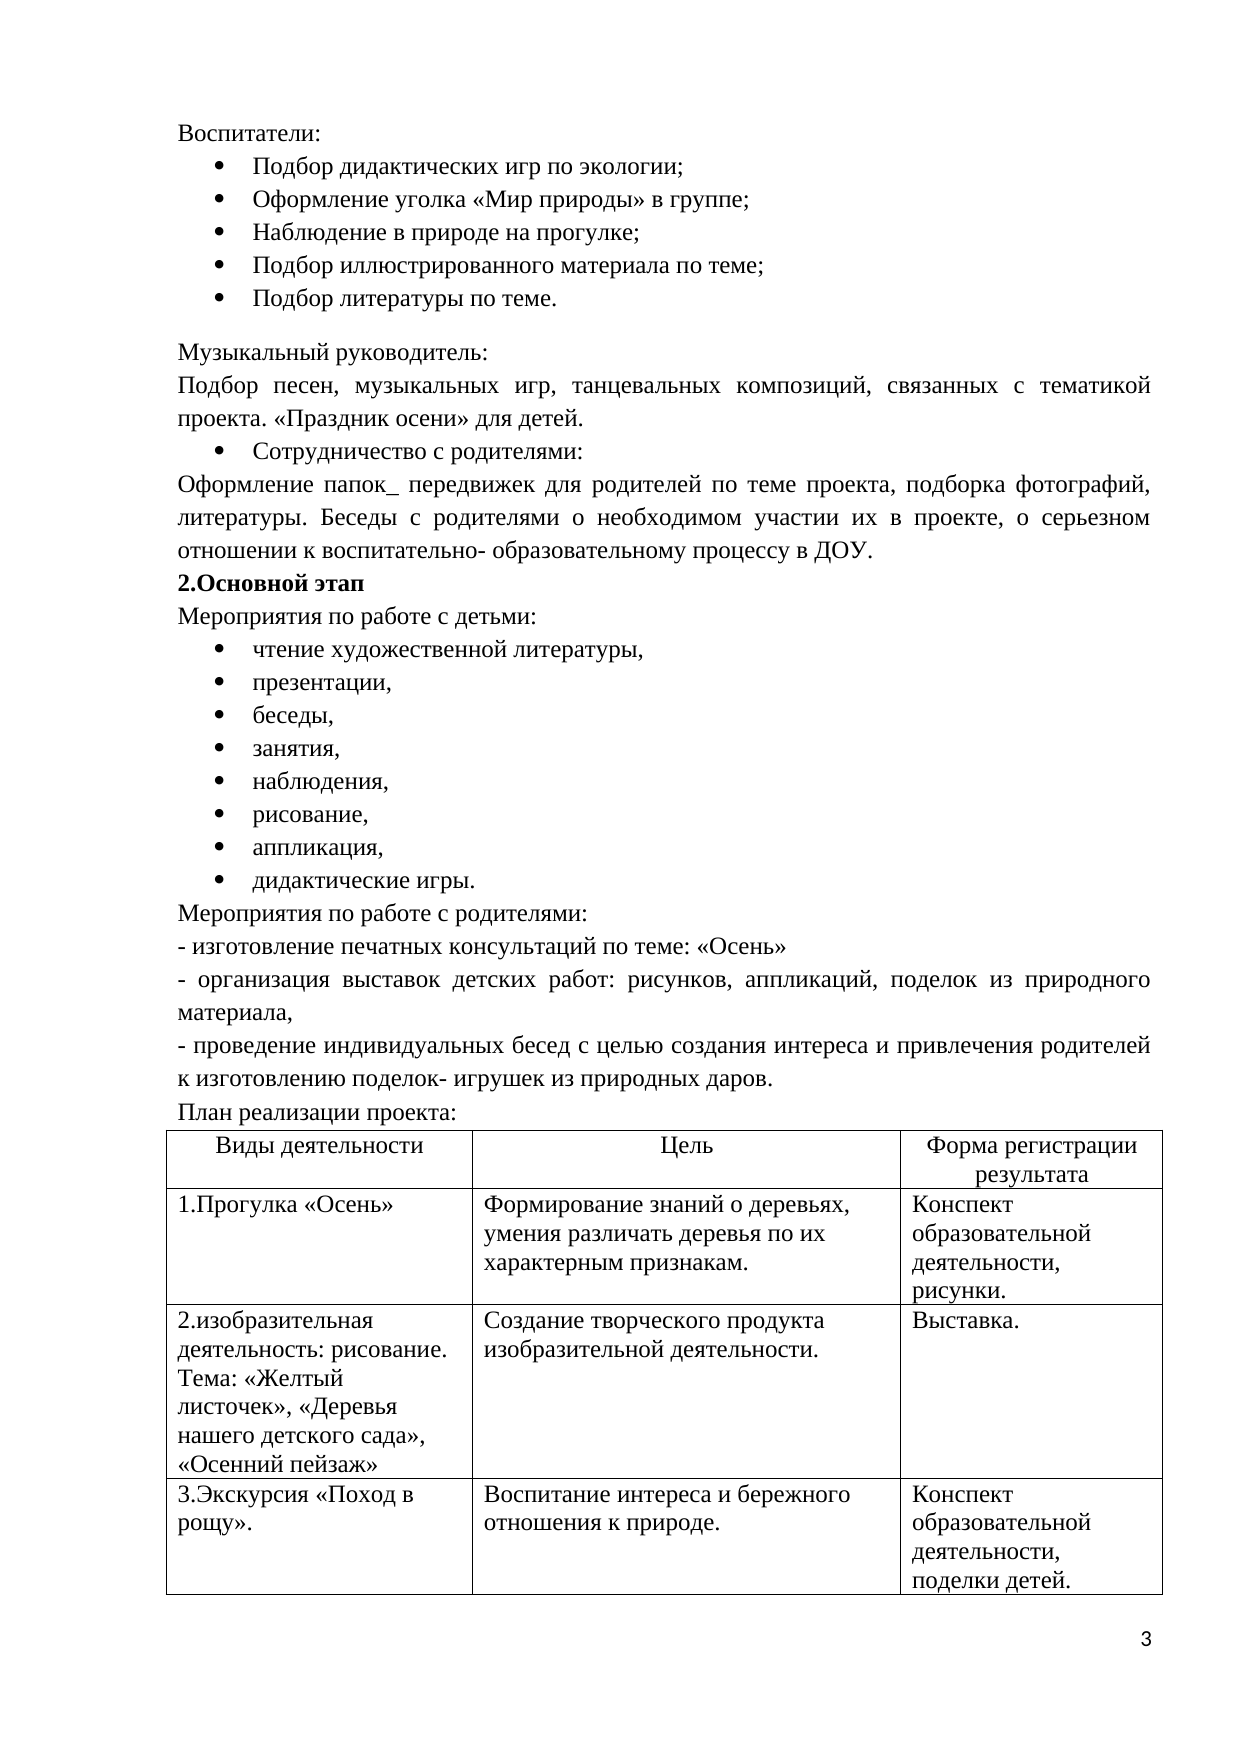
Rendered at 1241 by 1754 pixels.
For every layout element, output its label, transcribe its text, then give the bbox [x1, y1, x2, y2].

list Подбор иллюстрированного материала по теме; [215, 250, 1152, 279]
list Оформление уголка «Мир природы» в группе; [215, 184, 1152, 213]
text - проведение индивидуальных бесед с целью создания интереса и привлечения родителей к изготовлению поделок- игрушек из природных даров. [177, 1031, 1152, 1092]
table_header Цель [473, 1131, 900, 1188]
list Сотрудничество с родителями: [215, 436, 1152, 465]
table_cell Формирование знаний о деревьях, умения различать деревья по их характерным признакам. [473, 1189, 900, 1304]
text Оформление папок_ передвижек для родителей по теме проекта, подборка фотографий, литературы. Беседы с родителями о необходимом участии их в проекте, о серьезном отношении к воспитательно- образовательному процессу в ДОУ. [177, 469, 1152, 564]
text Мероприятия по работе с родителями: [177, 898, 1152, 927]
table_header Виды деятельности [167, 1131, 472, 1188]
list беседы, [215, 700, 1152, 729]
text Подбор песен, музыкальных игр, танцевальных композиций, связанных с тематикой проекта. «Праздник осени» для детей. [177, 370, 1152, 432]
list занятия, [215, 733, 1152, 762]
table_cell Воспитание интереса и бережного отношения к природе. [473, 1479, 900, 1594]
list чтение художественной литературы, [215, 634, 1152, 663]
text - организация выставок детских работ: рисунков, аппликаций, поделок из природного материала, [177, 964, 1152, 1026]
table_cell 1.Прогулка «Осень» [167, 1189, 472, 1304]
table_cell Конспект образовательной деятельности, поделки детей. [901, 1479, 1162, 1594]
table_header Форма регистрации результата [901, 1131, 1162, 1188]
table_cell 2.изобразительная деятельность: рисование. Тема: «Желтый листочек», «Деревья нашего детского сада», «Осенний пейзаж» [167, 1305, 472, 1478]
list дидактические игры. [215, 865, 1152, 894]
table_cell Выставка. [901, 1305, 1162, 1478]
text Воспитатели: [177, 118, 1152, 147]
text Музыкальный руководитель: [177, 337, 1152, 366]
text - изготовление печатных консультаций по теме: «Осень» [177, 931, 1152, 960]
list презентации, [215, 667, 1152, 696]
list Наблюдение в природе на прогулке; [215, 217, 1152, 246]
list наблюдения, [215, 766, 1152, 795]
list рисование, [215, 799, 1152, 828]
list Подбор литературы по теме. [215, 283, 1152, 312]
table_cell 3.Экскурсия «Поход в рощу». [167, 1479, 472, 1594]
table_cell Конспект образовательной деятельности, рисунки. [901, 1189, 1162, 1304]
table_cell Создание творческого продукта изобразительной деятельности. [473, 1305, 900, 1478]
list Подбор дидактических игр по экологии; [215, 151, 1152, 180]
list аппликация, [215, 832, 1152, 861]
text План реализации проекта: [177, 1097, 1152, 1125]
text 2.Основной этап [177, 568, 1152, 597]
text Мероприятия по работе с детьми: [177, 601, 1152, 630]
